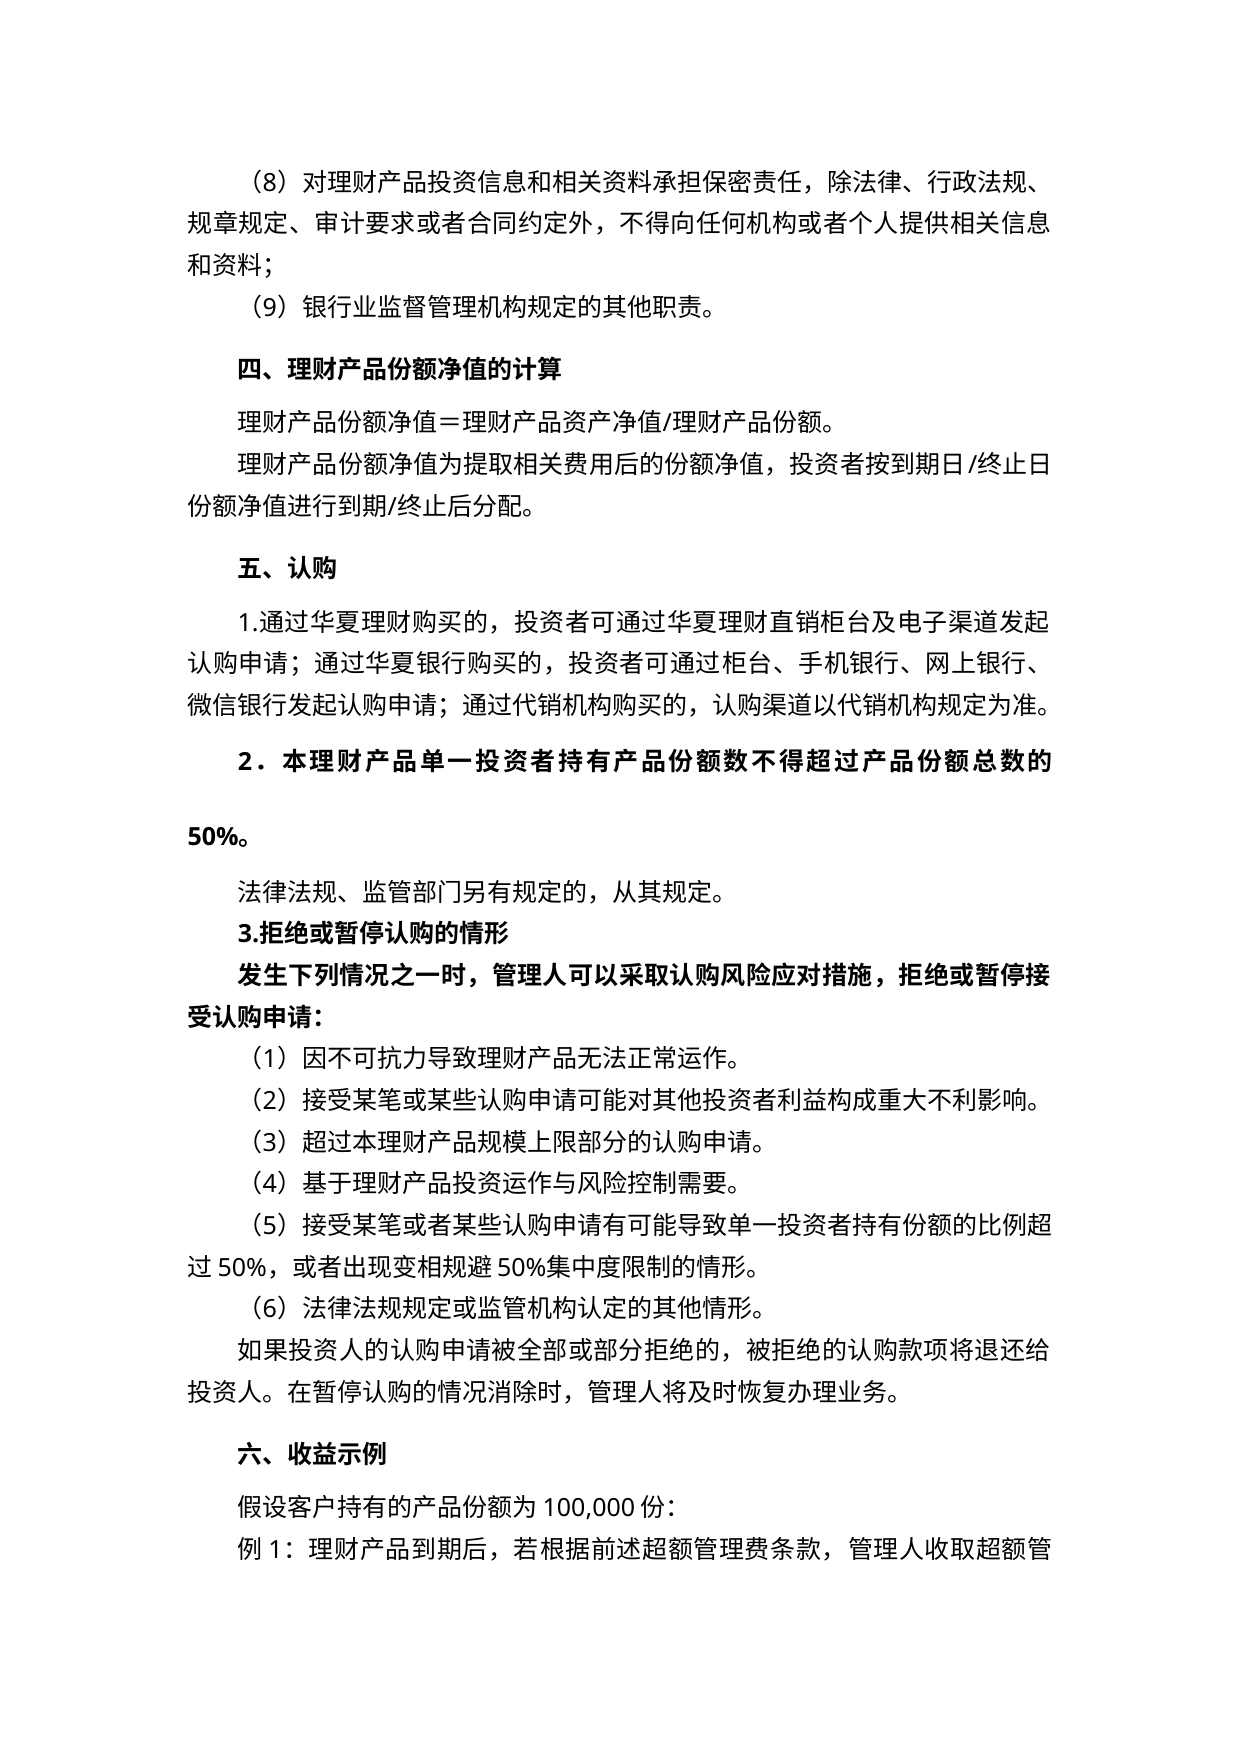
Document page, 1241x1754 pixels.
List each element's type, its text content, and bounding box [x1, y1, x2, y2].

text 假设客户持有的产品份额为100,000份： [187, 1488, 1053, 1524]
text 发生下列情况之一时，管理人可以采取认购风险应对措施，拒绝或暂停接受认购申请： [187, 955, 1053, 1033]
text 如果投资人的认购申请被全部或部分拒绝的，被拒绝的认购款项将退还给投资人。在暂停认购的情况消除时，管理人将及时恢复办理业务。 [187, 1330, 1053, 1408]
text （1）因不可抗力导致理财产品无法正常运作。 [187, 1039, 1053, 1075]
text （9）银行业监督管理机构规定的其他职责。 [187, 287, 1053, 323]
text （4）基于理财产品投资运作与风险控制需要。 [187, 1164, 1053, 1200]
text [187, 1529, 1053, 1566]
text 六、收益示例 [187, 1430, 1053, 1472]
text （2）接受某笔或某些认购申请可能对其他投资者利益构成重大不利影响。 [187, 1080, 1053, 1117]
text 1.通过华夏理财购买的，投资者可通过华夏理财直销柜台及电子渠道发起认购申请；通过华夏银行购买的，投资者可通过柜台、手机银行、网上银行、微信银行发起认购申请；通过代销机构购买的，认购渠道以代销机构规定为准。 [187, 602, 1053, 722]
text 五、认购 [187, 544, 1053, 586]
text 理财产品份额净值为提取相关费用后的份额净值，投资者按到期日/终止日份额净值进行到期/终止后分配。 [187, 444, 1053, 522]
text （3）超过本理财产品规模上限部分的认购申请。 [187, 1122, 1053, 1158]
text 3.拒绝或暂停认购的情形 [187, 914, 1053, 950]
text （8）对理财产品投资信息和相关资料承担保密责任，除法律、行政法规、规章规定、审计要求或者合同约定外，不得向任何机构或者个人提供相关信息和资料； [187, 162, 1053, 282]
text 四、理财产品份额净值的计算 [187, 345, 1053, 387]
text （5）接受某笔或者某些认购申请有可能导致单一投资者持有份额的比例超过50%，或者出现变相规避50%集中度限制的情形。 [187, 1205, 1053, 1283]
text （6）法律法规规定或监管机构认定的其他情形。 [187, 1289, 1053, 1325]
text 理财产品份额净值＝理财产品资产净值/理财产品份额。 [187, 403, 1053, 439]
text 法律法规、监管部门另有规定的，从其规定。 [187, 872, 1053, 908]
text 2．本理财产品单一投资者持有产品份额数不得超过产品份额总数的 50%。 [187, 727, 1053, 867]
